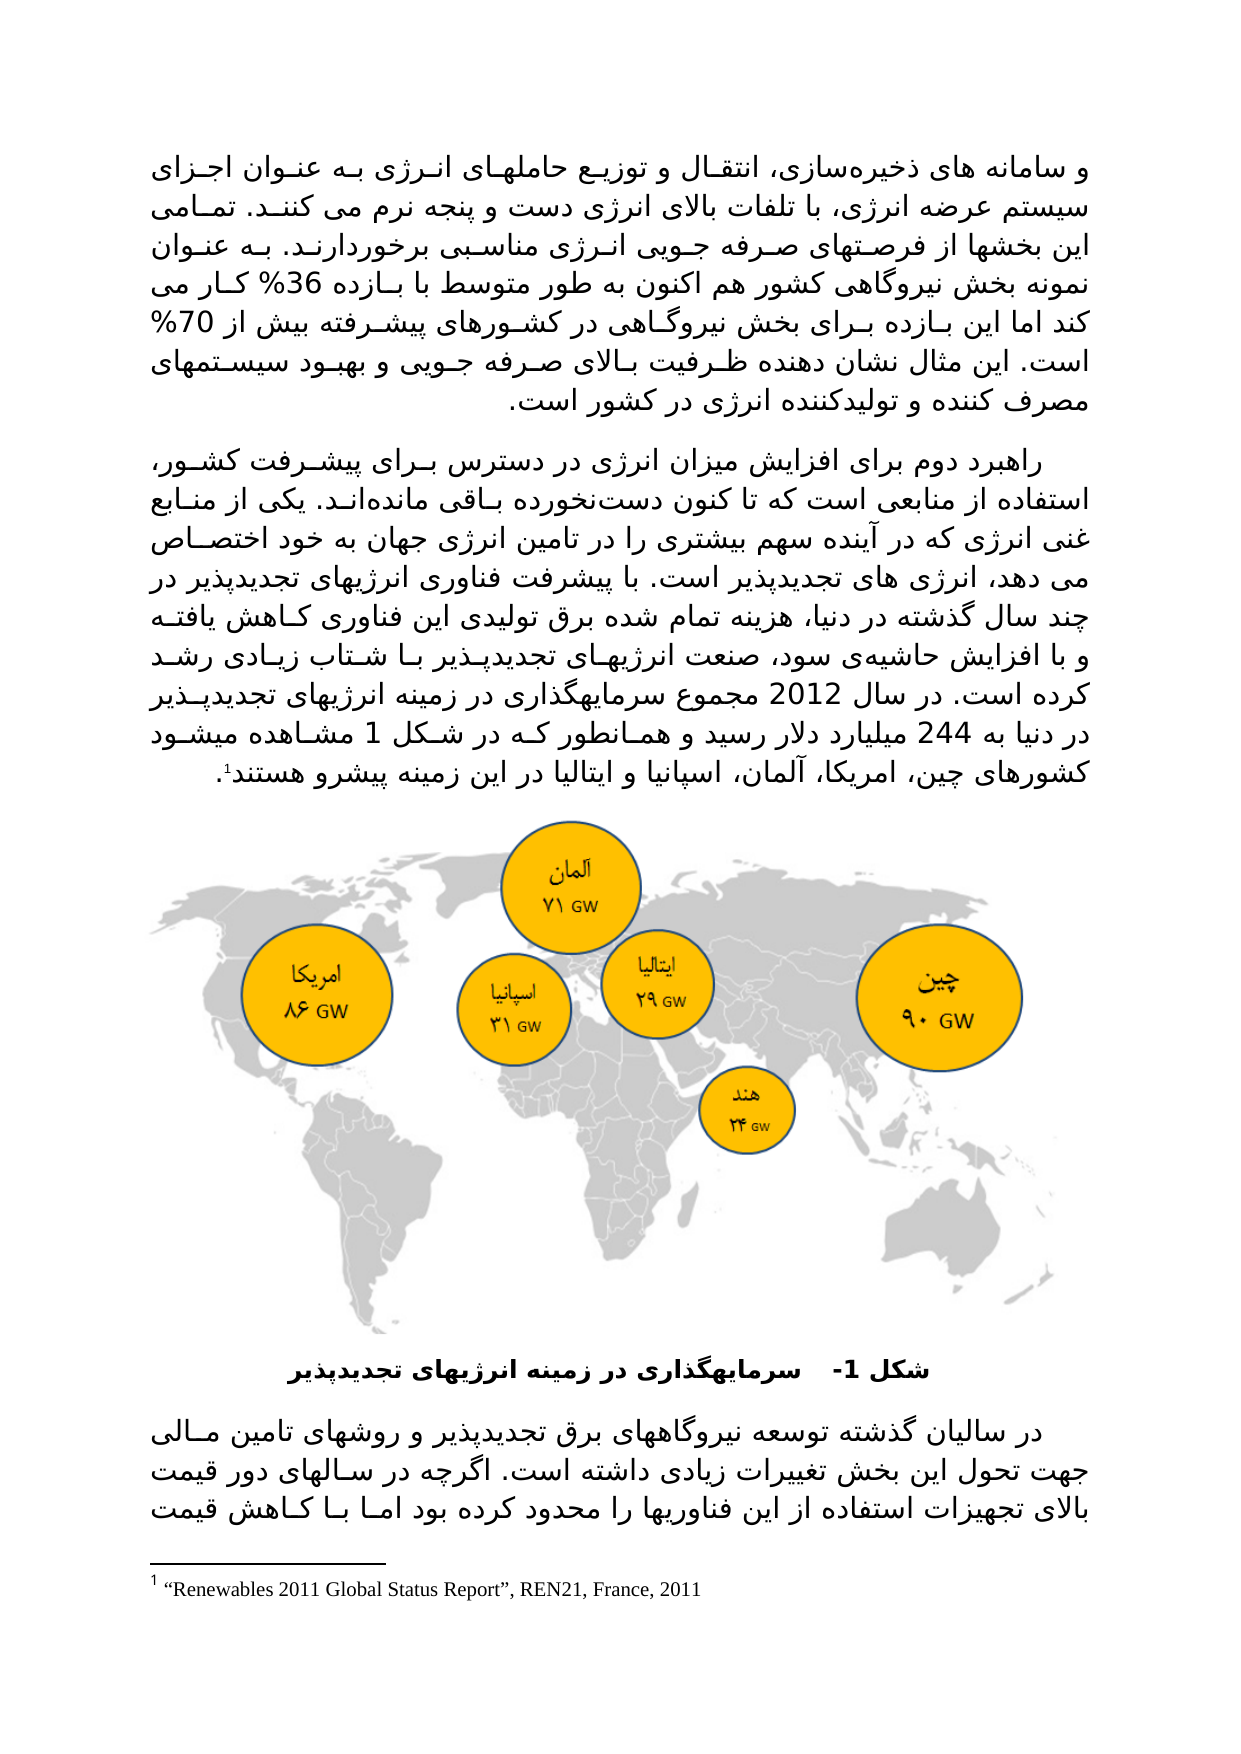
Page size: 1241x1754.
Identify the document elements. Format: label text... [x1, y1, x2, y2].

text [150, 1414, 1090, 1526]
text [150, 150, 1090, 418]
picture [136, 815, 1076, 1342]
text سرمایهگذاری در زمینه انرژیهای تجدیدپذیر [150, 1356, 1015, 1385]
text راهبرد دوم برای افزایش میزان انرژی در دسترس برای پیشرفت کشور، استفاده از منابعی است که تا کنون دست‌نخورده باقی مانده‌اند. یکی از منابع غنی انرژی که در‌ آینده سهم بیشتری را در تامین انرژی جهان به خود اختصاص می دهد، انرژی های تجدیدپذیر است. با پیشرفت فناوری انرژیهای تجدیدپذیر در چند سال گذشته در دنیا، هزینه تمام شده برق تولیدی این فناوری کاهش یافته و با افزایش حاشیه‌ی سود، صنعت انرژیهای تجدیدپذیر با شتاب زیادی رشد کرده است. در سال 2012 مجموع سرمایهگذاری در زمینه انرژیهای تجدیدپذیر در دنیا به 244 میلیارد دلار رسید و همانطور که در شکل 1 مشاهده میشود کشورهای چین، امریکا، آلمان،‌ اسپانیا و ایتالیا در این زمینه پیشرو هستند. [150, 443, 1090, 789]
